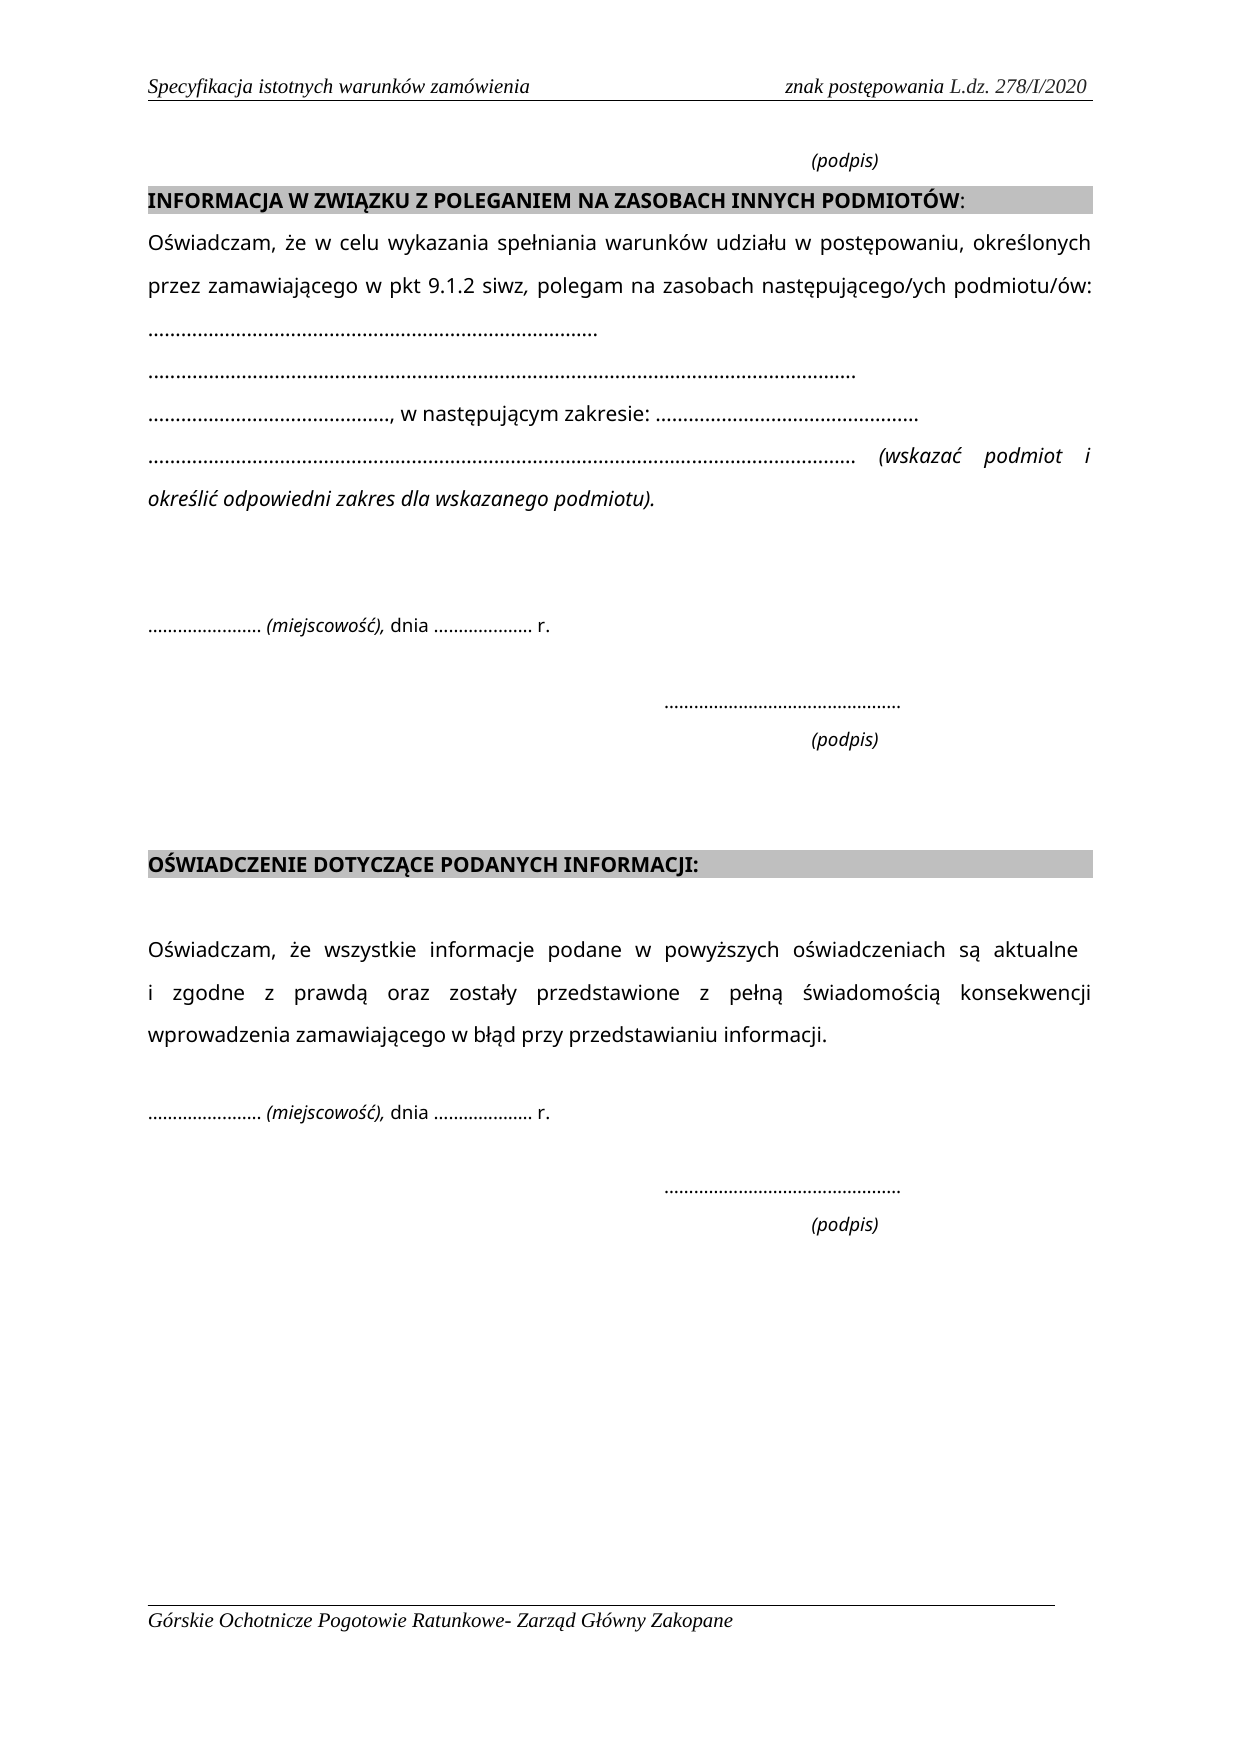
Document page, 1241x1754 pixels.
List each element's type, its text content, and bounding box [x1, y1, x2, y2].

text Oświadczam, że wszystkie informacje podane w powyższych oświadczeniach są aktualne i zgodne z prawdą oraz zostały przedstawione z pełną świadomością konsekwencji wprowadzenia zamawiającego w błąd przy przedstawianiu informacji. [148, 935, 1093, 1049]
text (podpis) [738, 148, 1093, 173]
text (podpis) [738, 727, 1093, 752]
text ..……………………………………………………………………………………………………………….…………………………………….., w następującym zakresie: ………………………………………… [148, 356, 1093, 427]
text INFORMACJA W ZWIĄZKU Z POLEGANIEM NA ZASOBACH INNYCH PODMIOTÓW: [148, 186, 1093, 214]
text OŚWIADCZENIE DOTYCZĄCE PODANYCH INFORMACJI: [148, 850, 1093, 878]
text ………………………………………………………………………………………………………………… (wskazać podmiot i określić odpowiedni zakres dla wskazanego podmiotu). [148, 441, 1093, 512]
text …………….……. (miejscowość), dnia ………….……. r. [148, 612, 1093, 637]
text ………………………………………… [148, 688, 1093, 714]
text (podpis) [738, 1211, 1093, 1237]
text ………………………………………… [148, 1173, 1093, 1199]
text …………….……. (miejscowość), dnia ………….……. r. [148, 1099, 1093, 1124]
text Oświadczam, że w celu wykazania spełniania warunków udziału w postępowaniu, określonych przez zamawiającego w pkt 9.1.2 siwz, polegam na zasobach następującego/ych podmiotu/ów: ………………………………………………………………………. [148, 228, 1093, 342]
